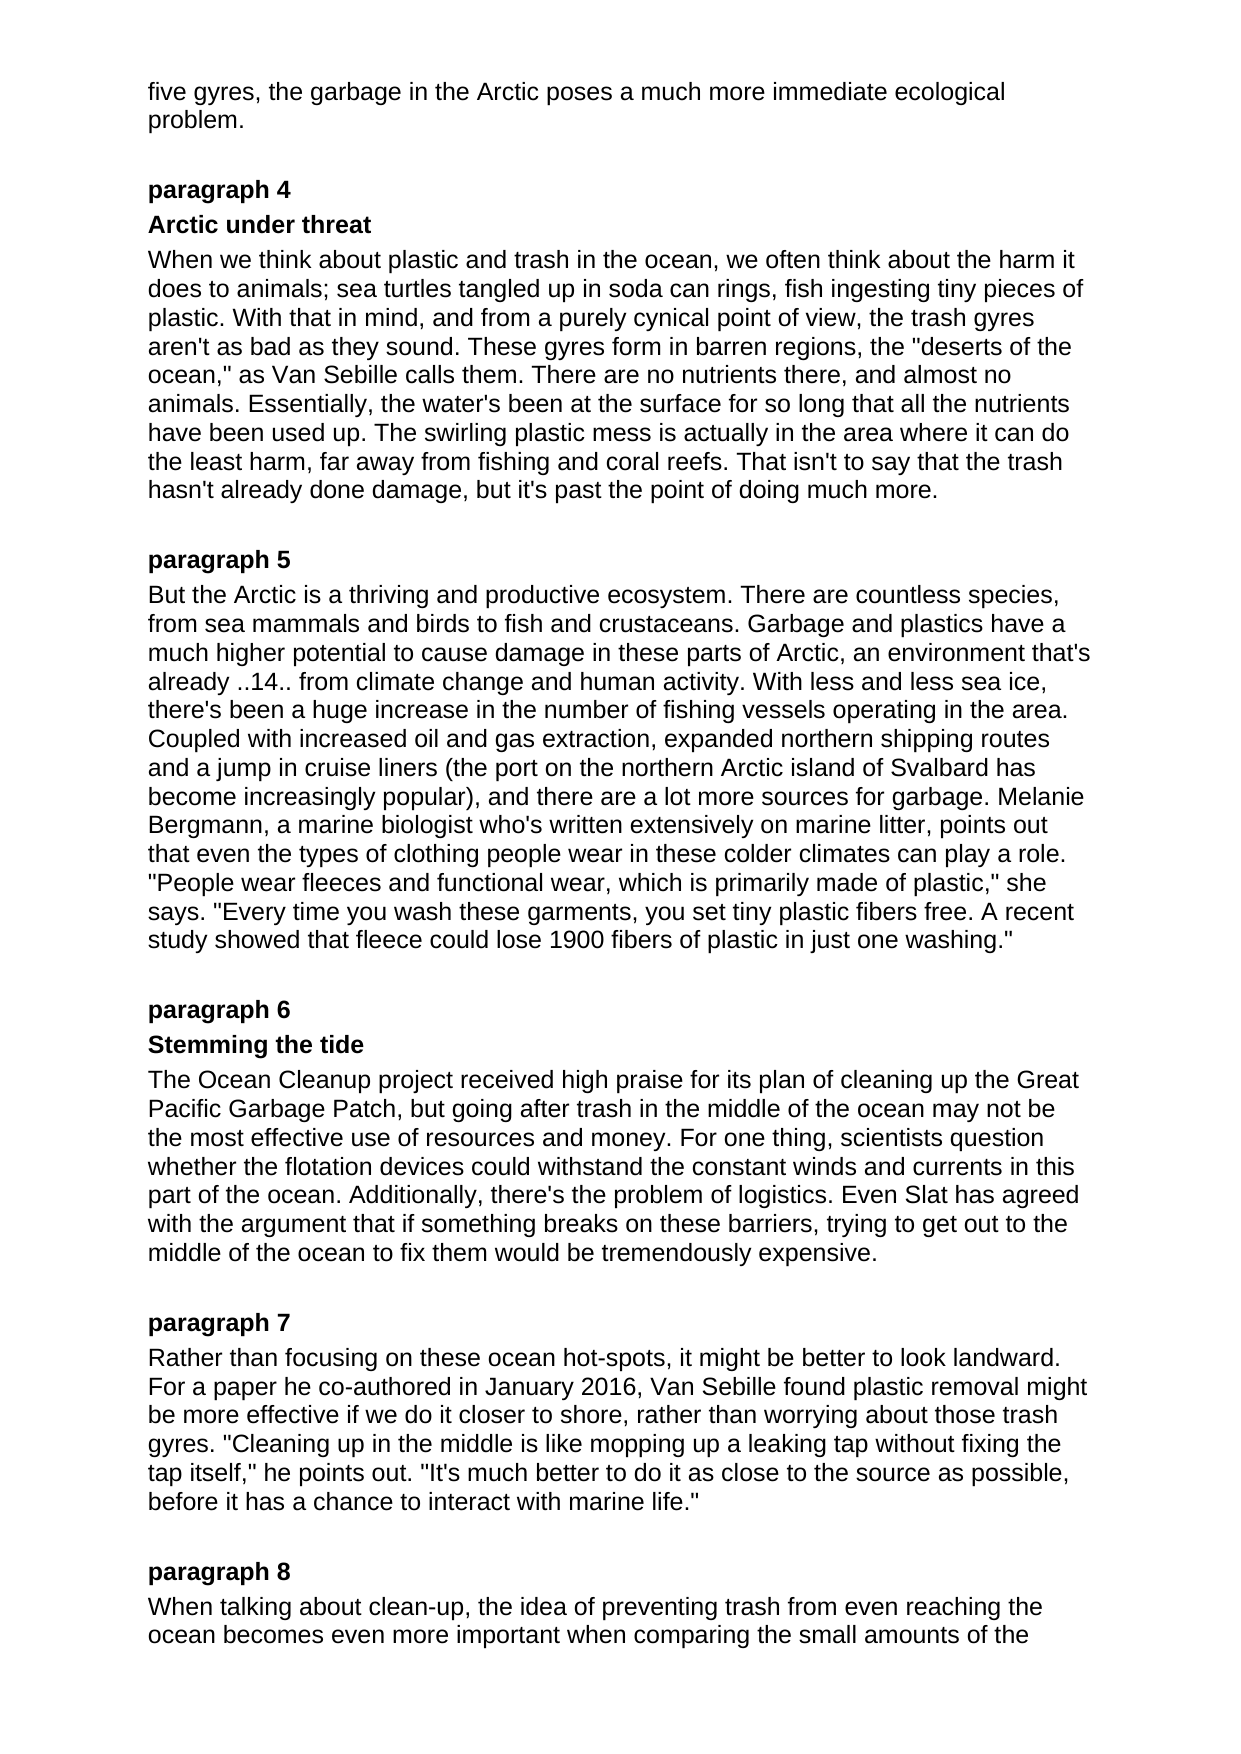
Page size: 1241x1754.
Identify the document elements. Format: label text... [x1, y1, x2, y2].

text paragraph 5 [148, 546, 1092, 574]
text When we think about plastic and trash in the ocean, we often think about the harm it does to animals; sea turtles tangled up in soda can rings, fish ingesting tiny pieces of plastic. With that in mind, and from a purely cynical point of view, the trash gyres aren't as bad as they sound. These gyres form in barren regions, the "deserts of the ocean," as Van Sebille calls them. There are no nutrients there, and almost no animals. Essentially, the water's been at the surface for so long that all the nutrients have been used up. The swirling plastic mess is actually in the area where it can do the least harm, far away from fishing and coral reefs. That isn't to say that the trash hasn't already done damage, but it's past the point of doing much more. [148, 246, 1092, 504]
text Arctic under threat [148, 211, 1092, 239]
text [148, 1592, 1092, 1649]
text paragraph 8 [148, 1557, 1092, 1586]
text Rather than focusing on these ocean hot-spots, it might be better to look landward. For a paper he co-authored in January 2016, Van Sebille found plastic removal might be more effective if we do it closer to shore, rather than worrying about those trash gyres. "Cleaning up in the middle is like mopping up a leaking tap without fixing the tap itself," he points out. "It's much better to do it as close to the source as possible, before it has a chance to interact with marine life." [148, 1343, 1092, 1516]
text paragraph 7 [148, 1308, 1092, 1337]
text Stemming the tide [148, 1031, 1092, 1059]
text But the Arctic is a thriving and productive ecosystem. There are countless species, from sea mammals and birds to fish and crustaceans. Garbage and plastics have a much higher potential to cause damage in these parts of Arctic, an environment that's already ..14.. from climate change and human activity. With less and less sea ice, there's been a huge increase in the number of fishing vessels operating in the area. Coupled with increased oil and gas extraction, expanded northern shipping routes and a jump in cruise liners (the port on the northern Arctic island of Svalbard has become increasingly popular), and there are a lot more sources for garbage. Melanie Bergmann, a marine biologist who's written extensively on marine litter, points out that even the types of clothing people wear in these colder climates can play a role. "People wear fleeces and functional wear, which is primarily made of plastic," she says. "Every time you wash these garments, you set tiny plastic fibers free. A recent study showed that fleece could lose 1900 fibers of plastic in just one washing." [148, 581, 1092, 954]
text The Ocean Cleanup project received high praise for its plan of cleaning up the Great Pacific Garbage Patch, but going after trash in the middle of the ocean may not be the most effective use of resources and money. For one thing, scientists question whether the flotation devices could withstand the constant winds and currents in this part of the ocean. Additionally, there's the problem of logistics. Even Slat has agreed with the argument that if something breaks on these barriers, trying to get out to the middle of the ocean to fix them would be tremendously expensive. [148, 1066, 1092, 1267]
text paragraph 6 [148, 996, 1092, 1024]
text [148, 77, 1092, 134]
text paragraph 4 [148, 176, 1092, 204]
